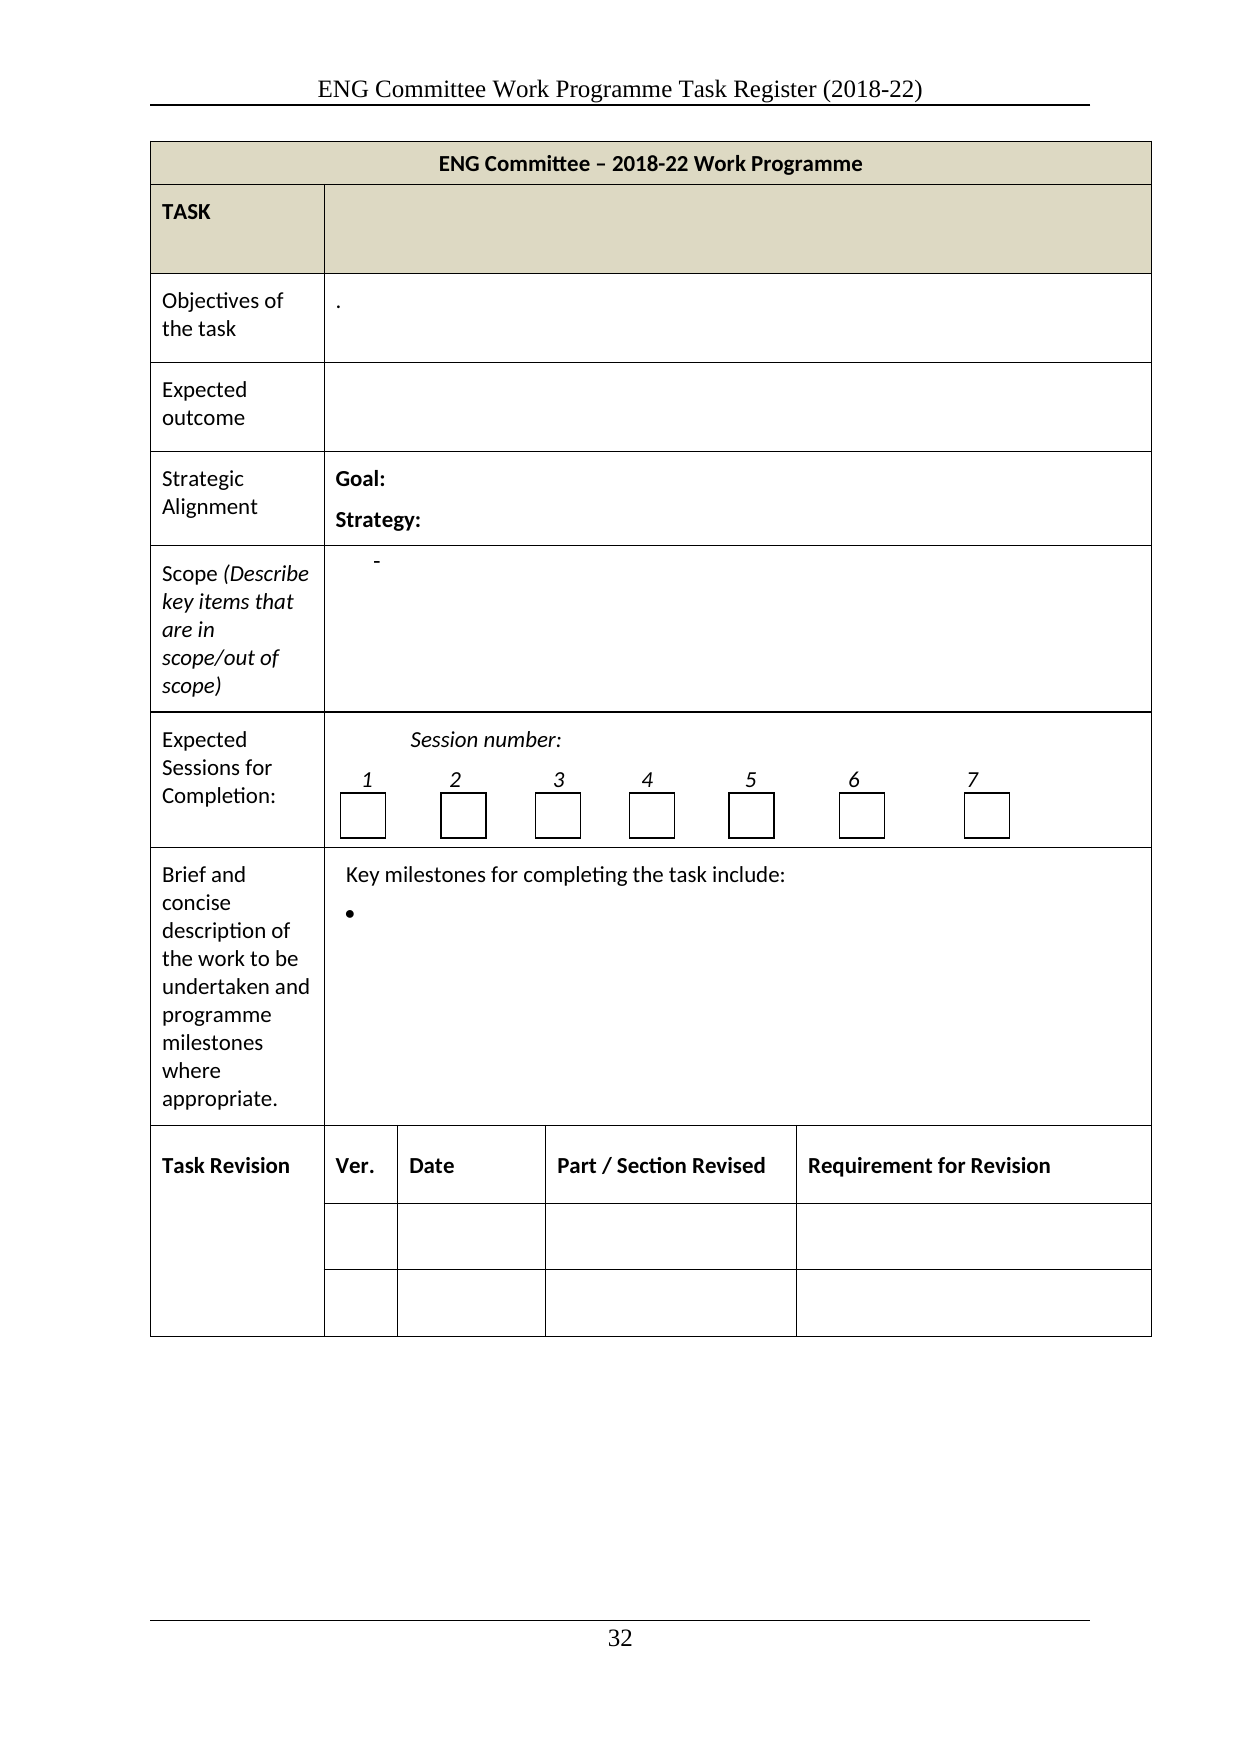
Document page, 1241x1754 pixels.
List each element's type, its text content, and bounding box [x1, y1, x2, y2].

table_cell Brief and concise description of the work to be undertaken and programme milestones where appropriate. [151, 848, 324, 1125]
table_cell Expected outcome [151, 363, 324, 451]
table_cell [325, 546, 1151, 711]
table_cell [546, 1270, 796, 1336]
table_cell Key milestones for completing the task include: [325, 848, 1151, 1125]
table_cell Scope (Describe key items that are in scope/out of scope) [151, 546, 324, 711]
table_cell Session number: 1 2 3 4 5 6 7 [325, 713, 1151, 847]
table_cell [325, 1270, 397, 1336]
table_cell [325, 1204, 397, 1269]
table_cell Ver. [325, 1126, 397, 1202]
table_cell TASK [151, 185, 324, 273]
table_header ENG Committee – 2018-22 Work Programme [151, 142, 1151, 184]
table_cell Part / Section Revised [546, 1126, 796, 1202]
table_cell Expected Sessions for Completion: [151, 713, 324, 847]
table_cell [325, 363, 1151, 451]
table_cell [797, 1204, 1151, 1269]
table_cell Date [398, 1126, 545, 1202]
table_cell Strategic Alignment [151, 452, 324, 545]
table_cell [546, 1204, 796, 1269]
table_cell Task Revision [151, 1126, 324, 1336]
table_cell . [325, 274, 1151, 362]
table_cell Objectives of the task [151, 274, 324, 362]
table_cell Requirement for Revision [797, 1126, 1151, 1202]
table_cell [797, 1270, 1151, 1336]
table_cell [398, 1204, 545, 1269]
table_cell [325, 185, 1151, 273]
table_cell [398, 1270, 545, 1336]
table_cell Goal: Strategy: [325, 452, 1151, 545]
